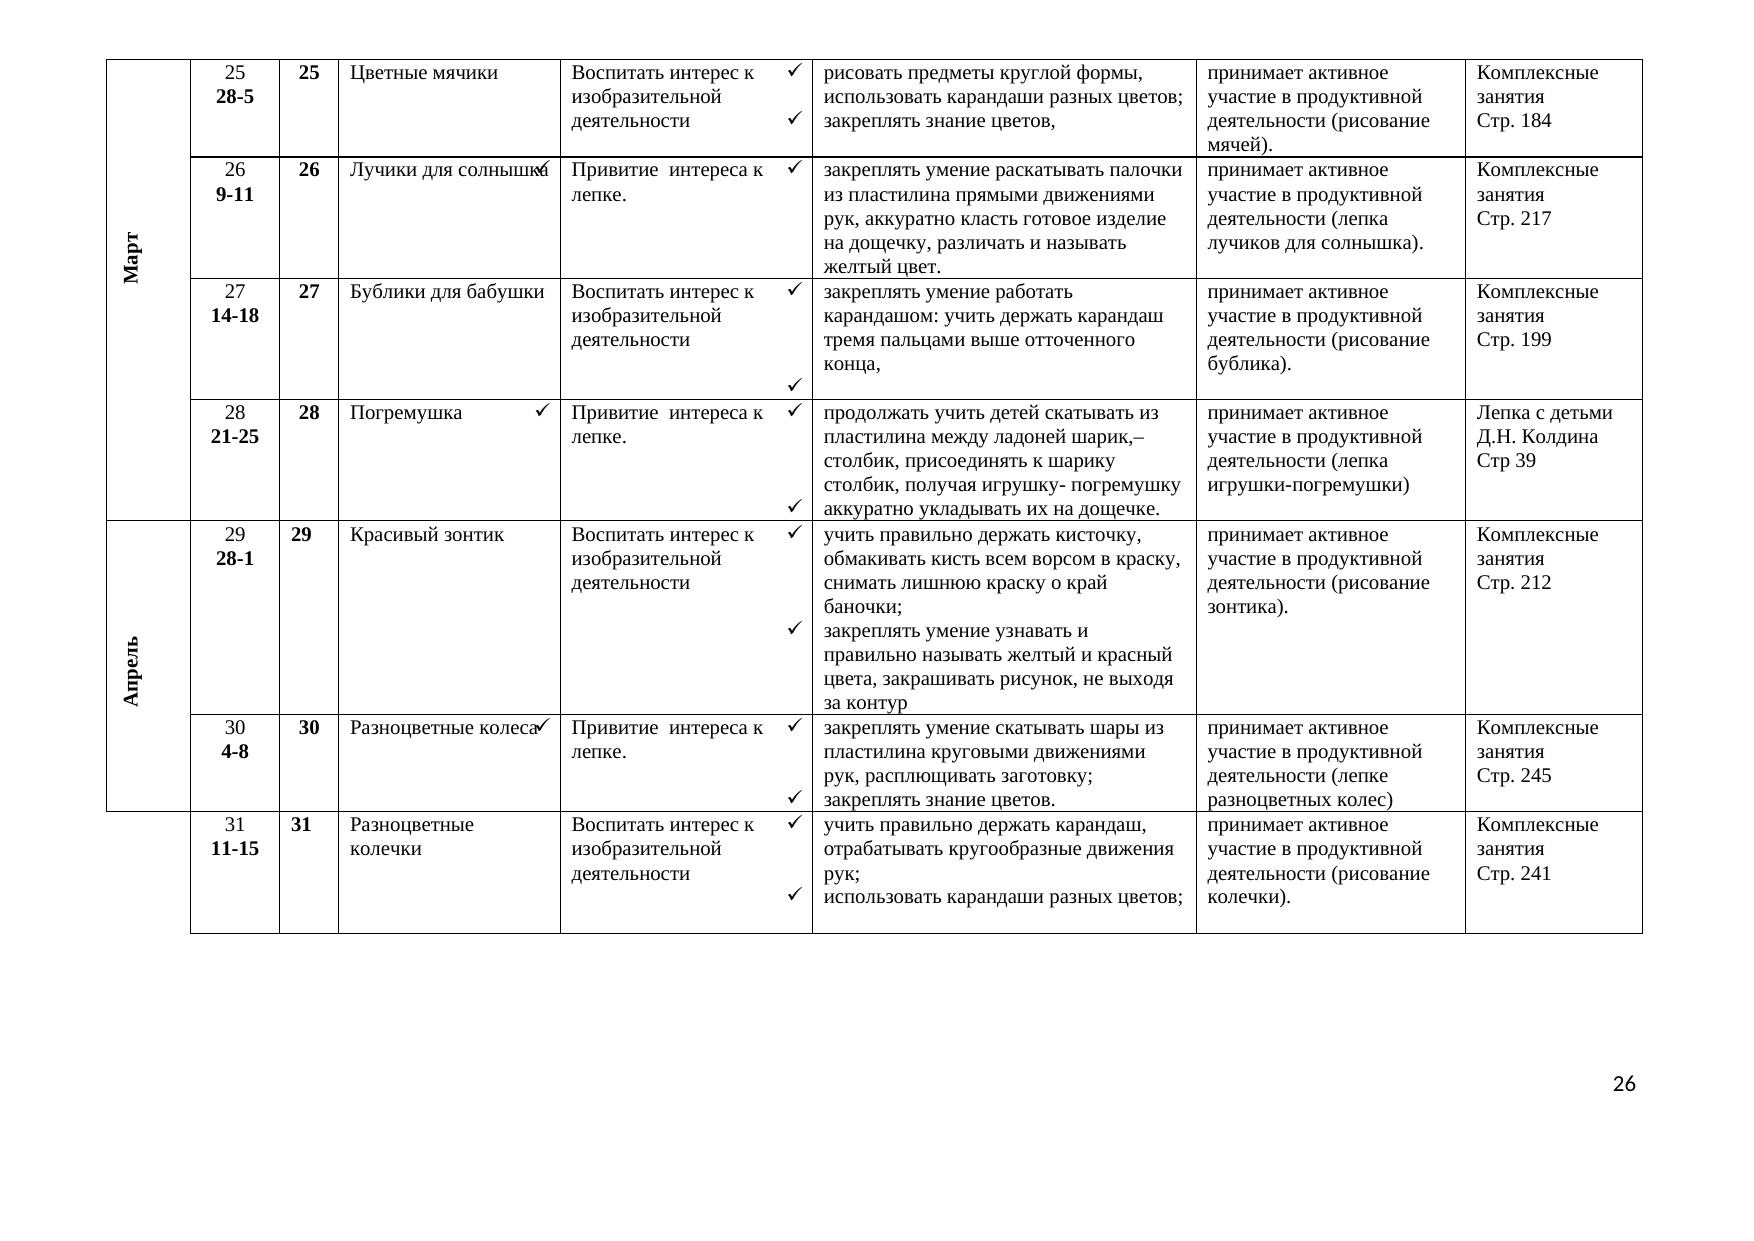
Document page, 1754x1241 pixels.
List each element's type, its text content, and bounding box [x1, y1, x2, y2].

table_cell 28 21-25 [191, 400, 279, 520]
table_cell 29 [280, 521, 338, 714]
table_cell 26 9-11 [191, 158, 279, 278]
table_cell Погремушка [339, 400, 560, 520]
table_cell Привитие интереса к лепке. [561, 400, 812, 520]
table_cell рисовать предметы круглой формы, использовать карандаши разных цветов; закреплять знание цветов, [813, 60, 1196, 156]
table_cell Комплексные занятия Стр. 199 [1466, 279, 1642, 399]
table_cell принимает активное участие в продуктивной деятельности (лепка лучиков для солнышка). [1197, 158, 1465, 278]
table_cell принимает активное участие в продуктивной деятельности (рисование бублика). [1197, 279, 1465, 399]
table_cell Привитие интереса к лепке. [561, 158, 812, 278]
table_cell Воспитать интерес к изобразительной деятельности [561, 521, 812, 714]
table_cell 30 4-8 [191, 715, 279, 811]
table_cell Лучики для солнышка [339, 158, 560, 278]
table_cell закреплять умение скатывать шары из пластилина круговыми движениями рук, расплющивать заготовку; закреплять знание цветов. [813, 715, 1196, 811]
table_cell принимает активное участие в продуктивной деятельности (рисование зонтика). [1197, 521, 1465, 714]
table_cell 25 28-5 [191, 60, 279, 156]
table_cell учить правильно держать карандаш, отрабатывать кругообразные движения рук; использовать карандаши разных цветов; [813, 812, 1196, 933]
table_cell 25 [280, 60, 338, 156]
table_cell принимает активное участие в продуктивной деятельности (рисование мячей). [1197, 60, 1465, 156]
table_cell Воспитать интерес к изобразительной деятельности [561, 279, 812, 399]
table_cell Апрель [107, 521, 190, 811]
table_cell Март [107, 60, 190, 520]
table_cell Воспитать интерес к изобразительной деятельности [561, 812, 812, 933]
table_cell Комплексные занятия Стр. 184 [1466, 60, 1642, 156]
table_cell закреплять умение раскатывать палочки из пластилина прямыми движениями рук, аккуратно класть готовое изделие на дощечку, различать и называть желтый цвет. [813, 158, 1196, 278]
table_cell Комплексные занятия Стр. 217 [1466, 158, 1642, 278]
table_cell принимает активное участие в продуктивной деятельности (лепка игрушки-погремушки) [1197, 400, 1465, 520]
table_cell закреплять умение работать карандашом: учить держать карандаш тремя пальцами выше отточенного конца, [813, 279, 1196, 399]
table_cell Комплексные занятия Стр. 241 [1466, 812, 1642, 933]
table_cell Красивый зонтик [339, 521, 560, 714]
table_cell 30 [280, 715, 338, 811]
table_cell 27 14-18 [191, 279, 279, 399]
table_cell продолжать учить детей скатывать из пластилина между ладоней шарик,– столбик, присоединять к шарику столбик, получая игрушку- погремушку аккуратно укладывать их на дощечке. [813, 400, 1196, 520]
table_cell Воспитать интерес к изобразительной деятельности [561, 60, 812, 156]
table_cell Разноцветные колеса [339, 715, 560, 811]
table_cell 29 28-1 [191, 521, 279, 714]
table_cell принимает активное участие в продуктивной деятельности (лепке разноцветных колес) [1197, 715, 1465, 811]
table_cell 31 [280, 812, 338, 933]
table_cell Комплексные занятия Стр. 212 [1466, 521, 1642, 714]
table_cell Бублики для бабушки [339, 279, 560, 399]
table_cell Лепка с детьми Д.Н. Колдина Стр 39 [1466, 400, 1642, 520]
table_cell Комплексные занятия Стр. 245 [1466, 715, 1642, 811]
table_cell Разноцветные колечки [339, 812, 560, 933]
table_cell учить правильно держать кисточку, обмакивать кисть всем ворсом в краску, снимать лишнюю краску о край баночки; закреплять умение узнавать и правильно называть желтый и красный цвета, закрашивать рисунок, не выходя за контур [813, 521, 1196, 714]
table_cell принимает активное участие в продуктивной деятельности (рисование колечки). [1197, 812, 1465, 933]
table_cell 28 [280, 400, 338, 520]
table_cell Цветные мячики [339, 60, 560, 156]
table_cell 31 11-15 [191, 812, 279, 933]
table_cell Привитие интереса к лепке. [561, 715, 812, 811]
table_cell 26 [280, 158, 338, 278]
table_cell 27 [280, 279, 338, 399]
